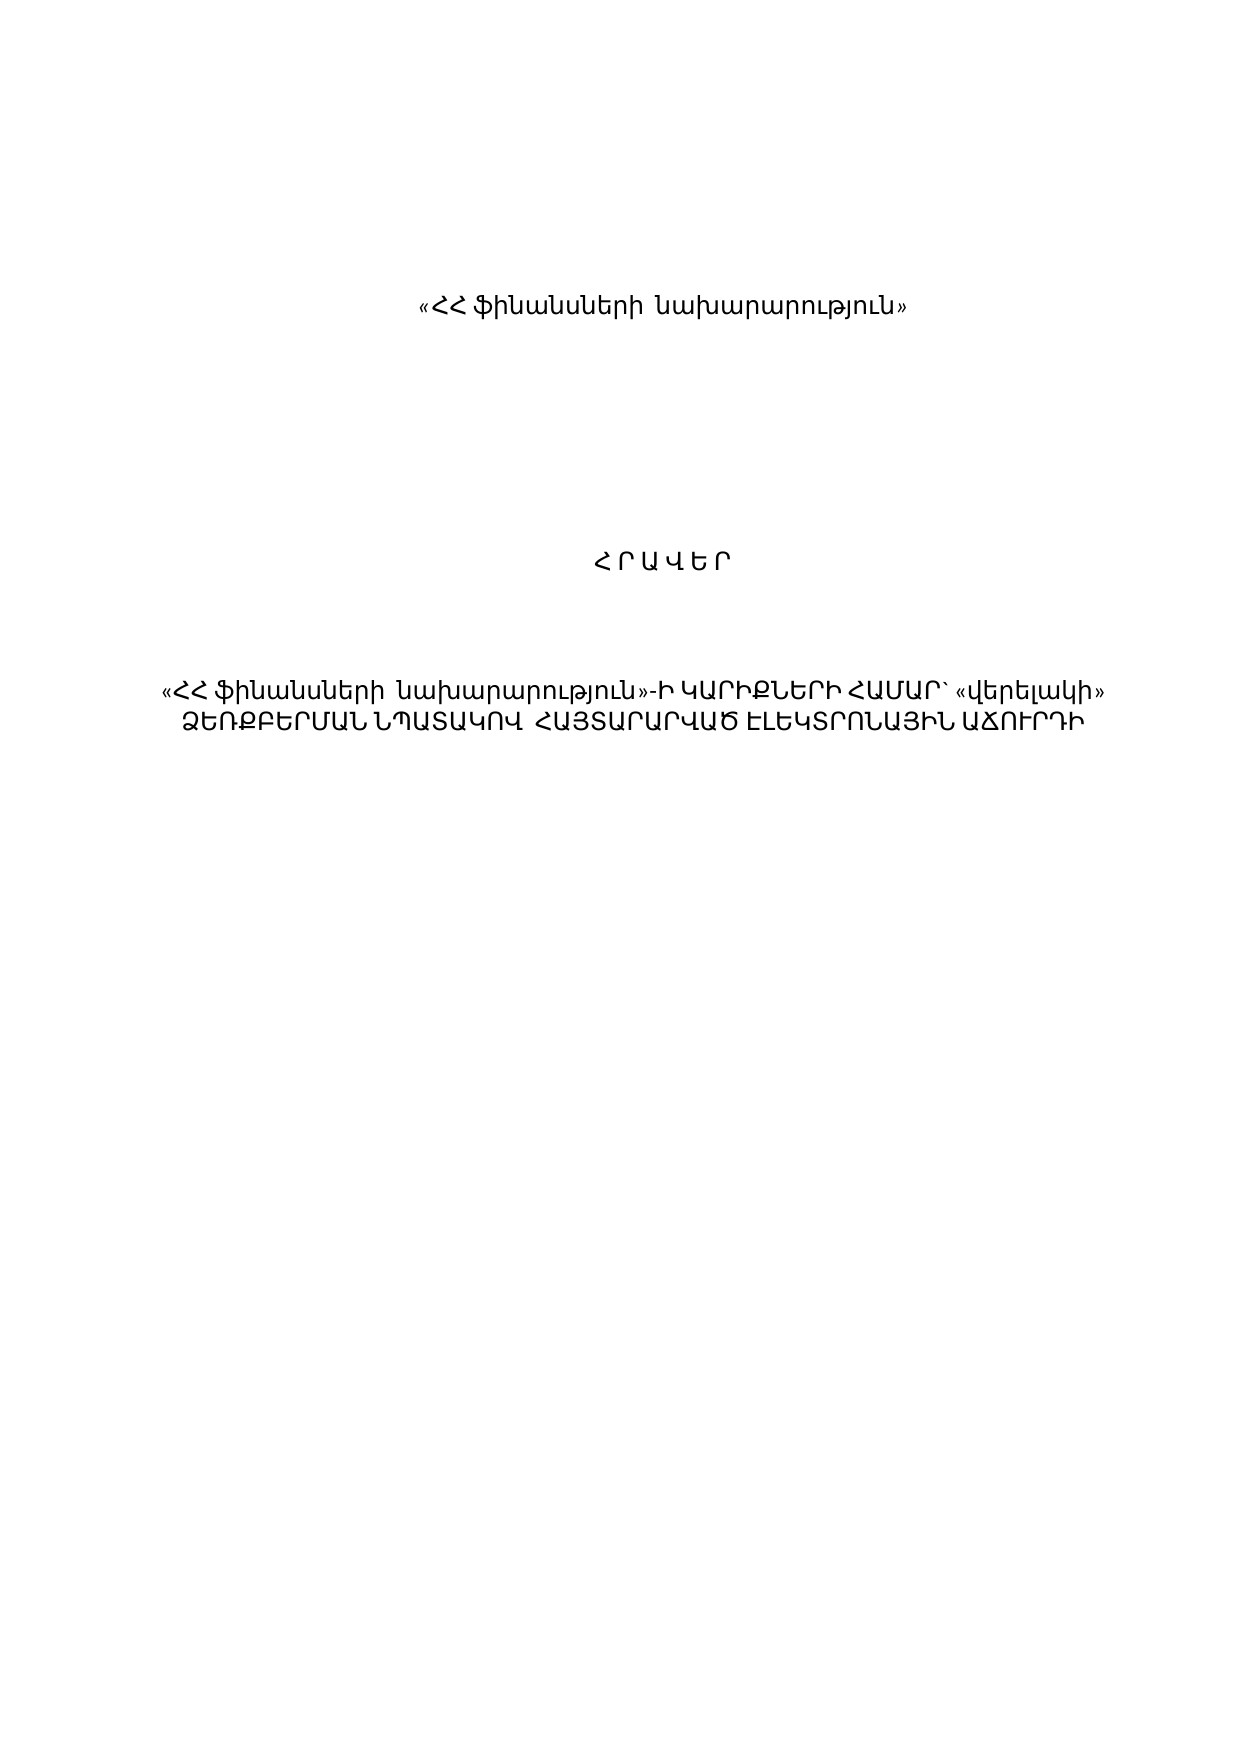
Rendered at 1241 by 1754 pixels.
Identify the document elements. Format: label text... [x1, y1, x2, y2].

text « ՀՀ ֆինանսների նախարարություն» [94, 290, 1172, 321]
text Հ Ր Ա Վ Ե Ր [94, 546, 1172, 577]
text «ՀՀ ֆինանսների նախարարություն»-Ի ԿԱՐԻՔՆԵՐԻ ՀԱՄԱՐ` «վերելակի» ՁԵՌՔԲԵՐՄԱՆ ՆՊԱՏԱԿՈՎ ՀԱՅՏԱՐԱՐՎԱԾ ԷԼԵԿՏՐՈՆԱՅԻՆ ԱՃՈՒՐԴԻ [94, 676, 1172, 737]
